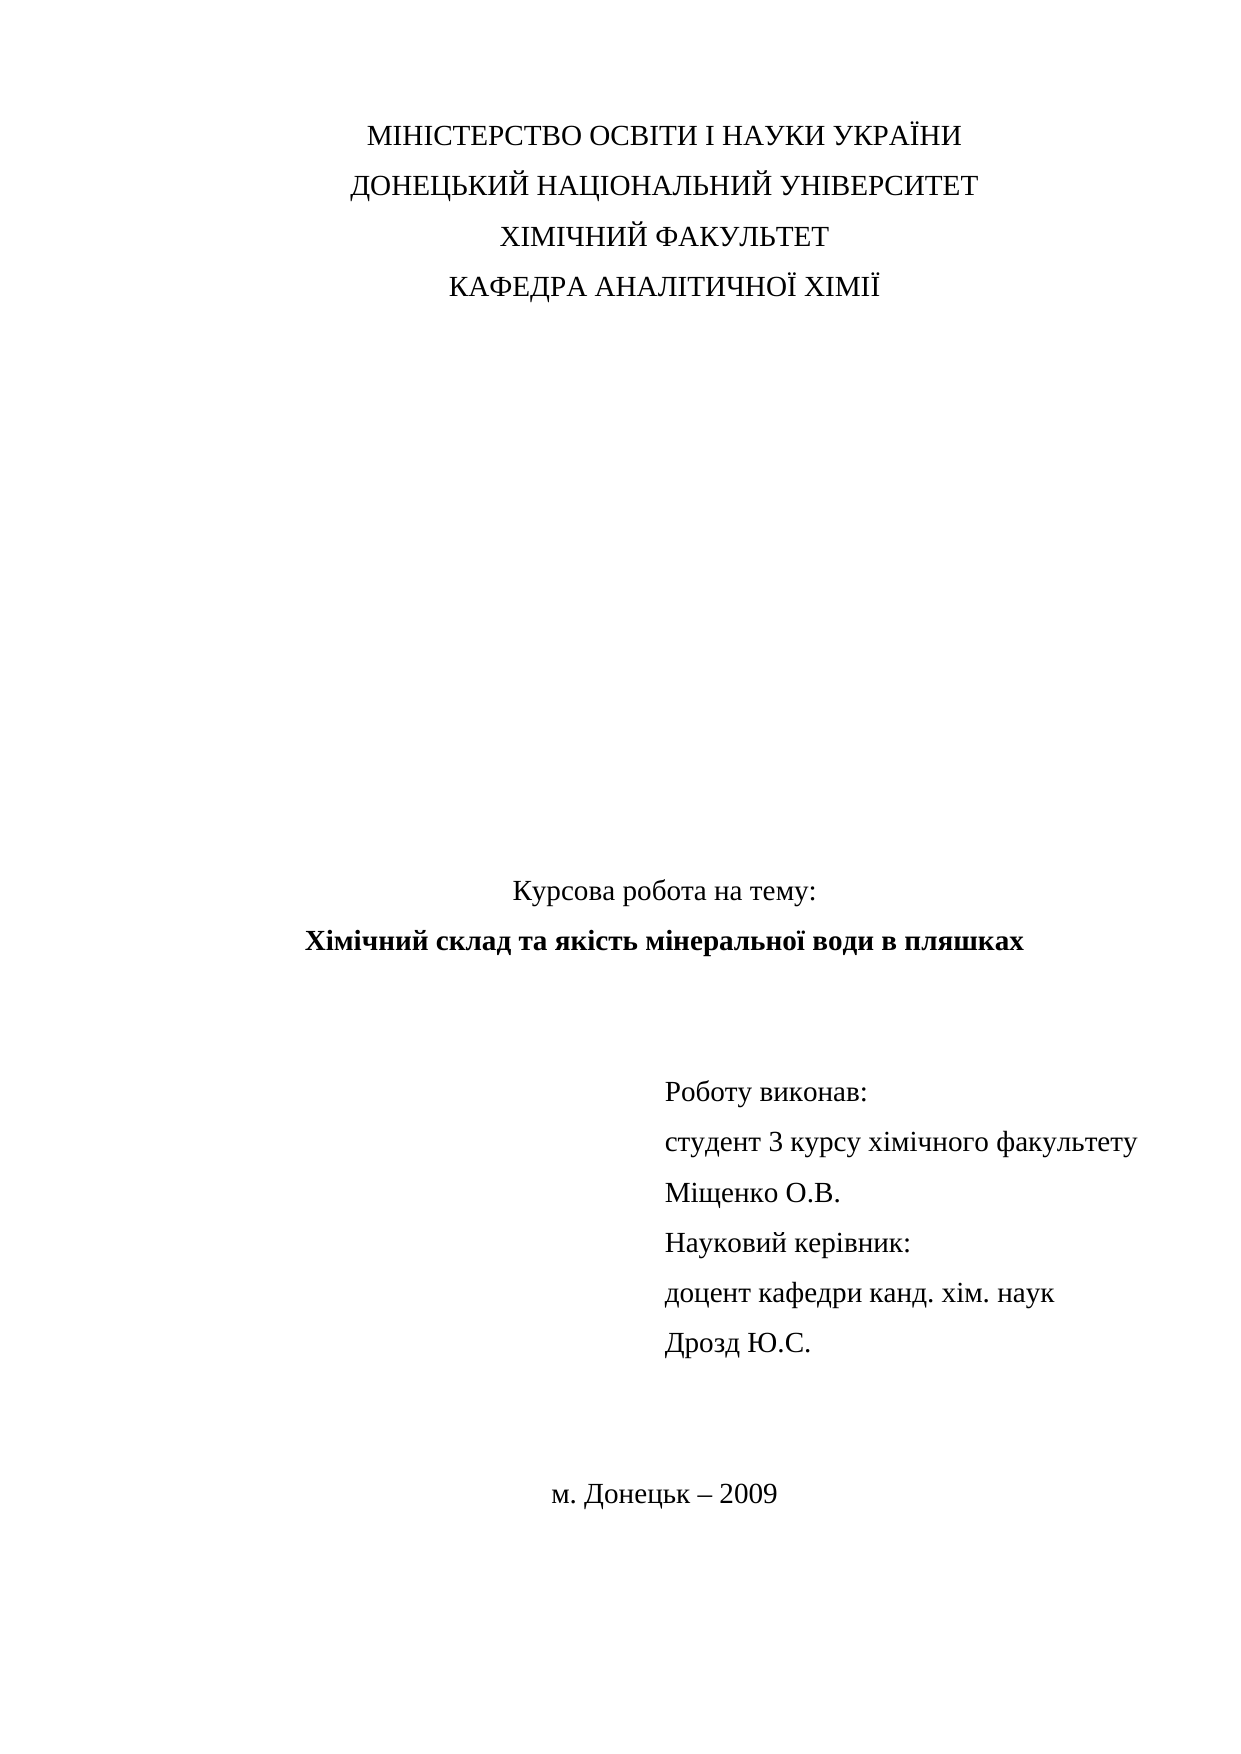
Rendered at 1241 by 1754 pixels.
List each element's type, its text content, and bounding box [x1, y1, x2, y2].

text ДОНЕЦЬКИЙ НАЦІОНАЛЬНИЙ УНІВЕРСИТЕТ [177, 168, 1152, 202]
text доцент кафедри канд. хім. наук [664, 1275, 1152, 1309]
text Науковий керівник: [664, 1225, 1152, 1258]
text КАФЕДРА АНАЛІТИЧНОЇ ХІМІЇ [177, 269, 1152, 303]
text студент 3 курсу хімічного факультету [664, 1124, 1152, 1158]
text Дрозд Ю.С. [664, 1326, 1152, 1359]
text Роботу виконав: [664, 1074, 1152, 1108]
text Міщенко О.В. [664, 1175, 1152, 1208]
text МІНІСТЕРСТВО ОСВІТИ І НАУКИ УКРАЇНИ [177, 118, 1152, 152]
text Хімічний склад та якість мінеральної води в пляшках [177, 923, 1152, 957]
text м. Донецьк – 2009 [177, 1477, 1152, 1510]
text ХІМІЧНИЙ ФАКУЛЬТЕТ [177, 219, 1152, 252]
text Курсова робота на тему: [177, 873, 1152, 906]
